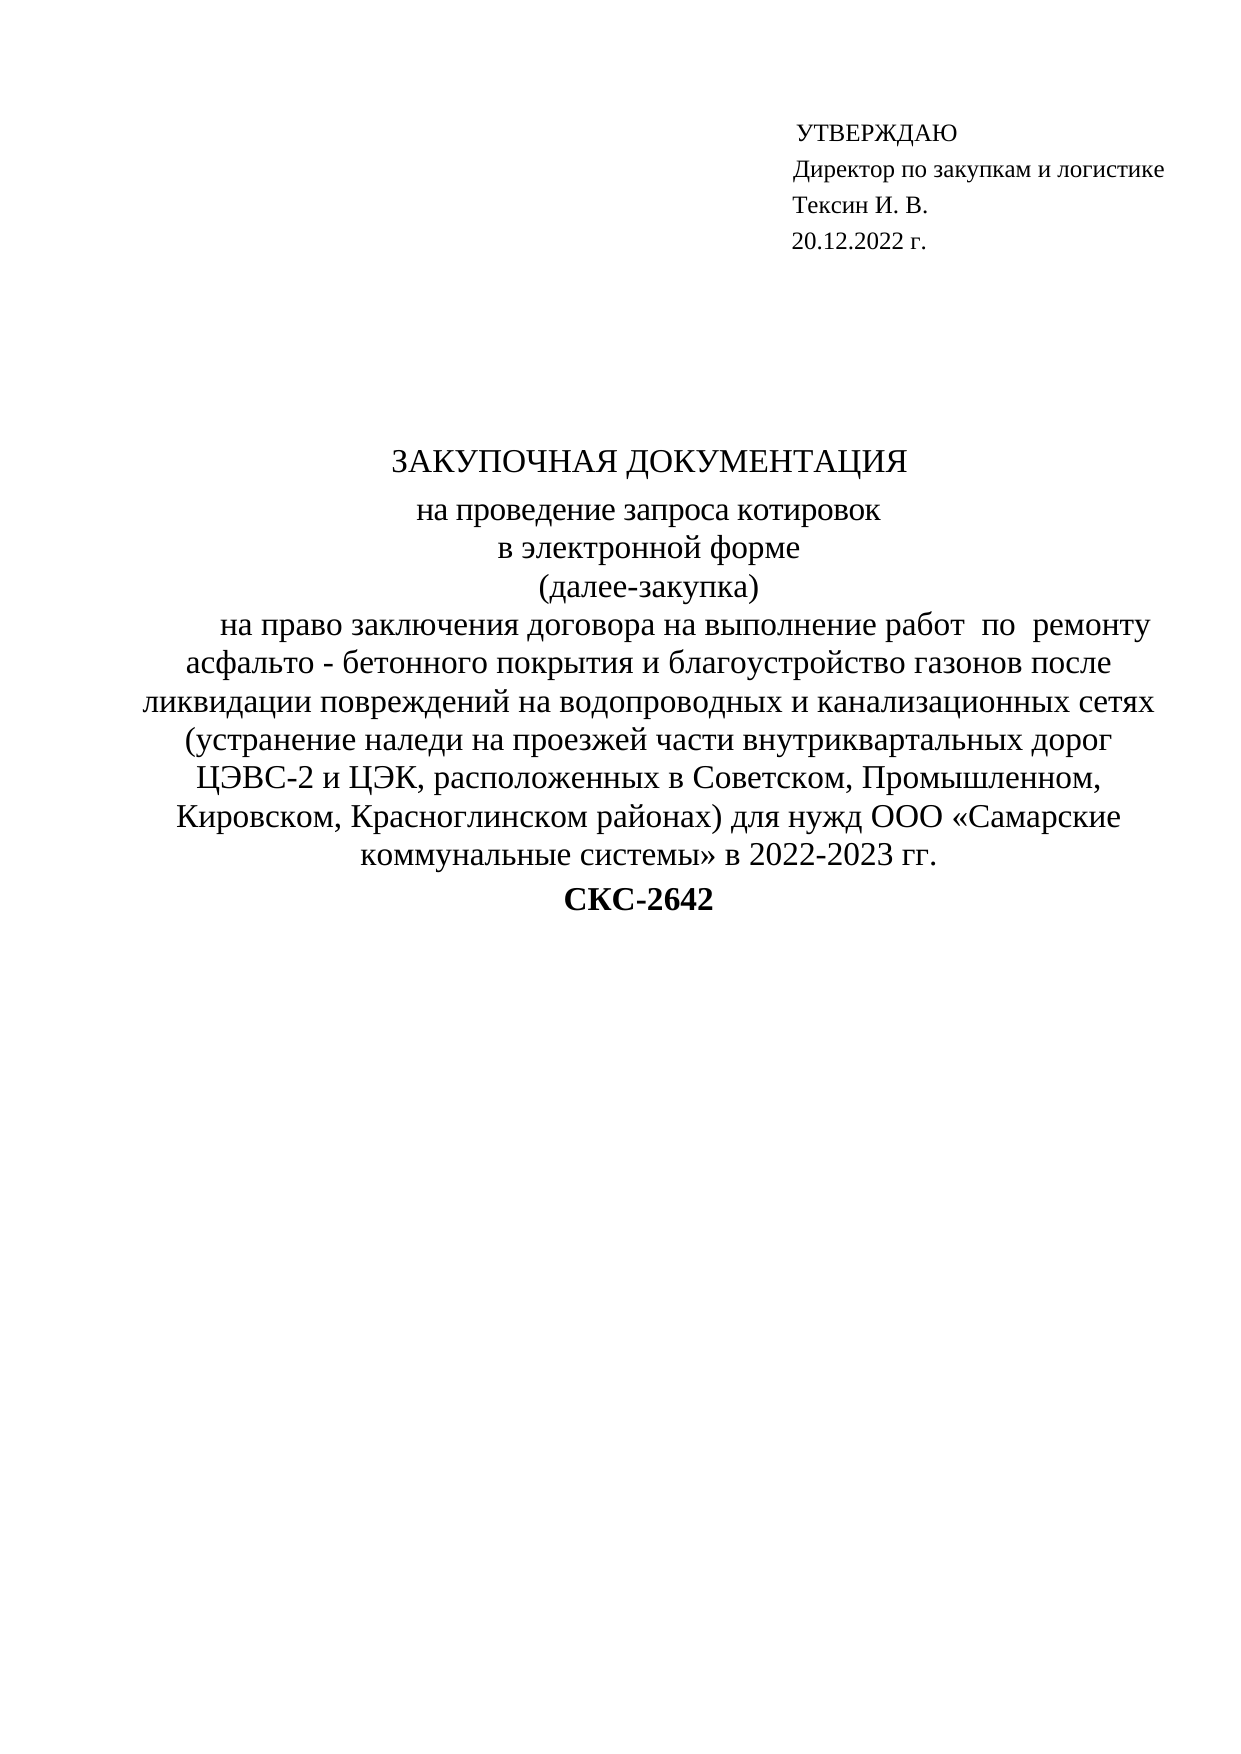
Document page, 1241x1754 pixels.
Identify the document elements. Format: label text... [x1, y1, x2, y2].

text Директор по закупкам и логистике [131, 154, 1168, 183]
text (далее-закупка) [131, 566, 1166, 604]
text 20.12.2022 г. [131, 226, 1168, 254]
text в электронной форме [131, 528, 1166, 566]
text ЗАКУПОЧНАЯ ДОКУМЕНТАЦИЯ [131, 441, 1168, 480]
text СКС-2642 [131, 879, 1166, 917]
text Тексин И. В. [131, 190, 1168, 218]
text на проведение запроса котировок [131, 489, 1166, 528]
text УТВЕРЖДАЮ [796, 118, 1168, 147]
text на право заключения договора на выполнение работ по ремонту асфальто - бетонного покрытия и благоустройство газонов после ликвидации повреждений на водопроводных и канализационных сетях (устранение наледи на проезжей части внутриквартальных дорог ЦЭВС-2 и ЦЭК, расположенных в Советском, Промышленном, Кировском, Красноглинском районах) для нужд ООО «Самарские коммунальные системы» в 2022-2023 гг. [131, 604, 1166, 873]
